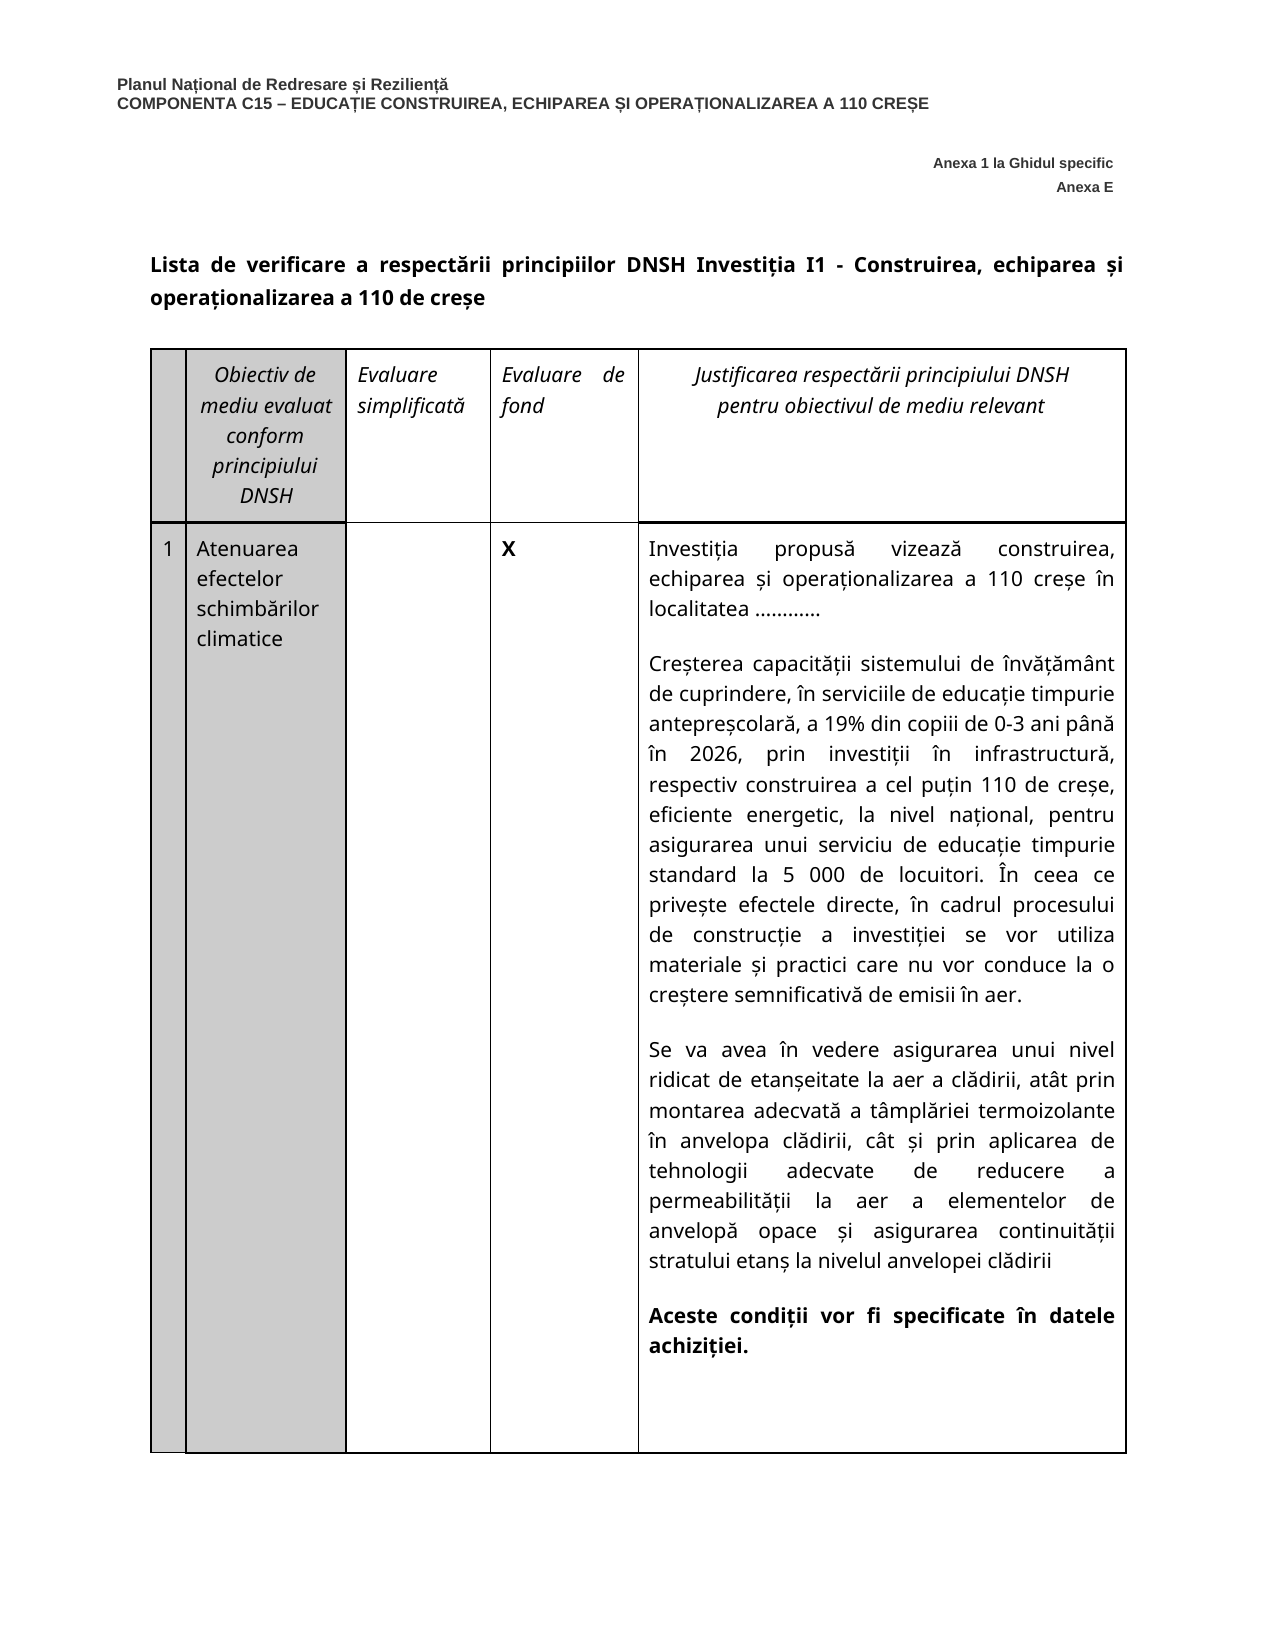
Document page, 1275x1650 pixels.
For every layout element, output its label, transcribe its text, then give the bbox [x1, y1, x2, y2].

table_cell [347, 523, 490, 1452]
table_cell 1 [152, 524, 185, 1452]
table_header Evaluare simplificată [347, 350, 490, 521]
table_cell Investiția propusă vizează construirea, echiparea și operaționalizarea a 110 creșe în localitatea ………… Creșterea capacității sistemului de învățământ de cuprindere, în serviciile de educație timpurie antepreșcolară, a 19% din copiii de 0-3 ani până în 2026, prin investiții în infrastructură, respectiv construirea a cel puțin 110 de creșe, eficiente energetic, la nivel național, pentru asigurarea unui serviciu de educație timpurie standard la 5 000 de locuitori. În ceea ce privește efectele directe, în cadrul procesului de construcție a investiției se vor utiliza materiale și practici care nu vor conduce la o creștere semnificativă de emisii în aer. Se va avea în vedere asigurarea unui nivel ridicat de etanșeitate la aer a clădirii, atât prin montarea adecvată a tâmplăriei termoizolante în anvelopa clădirii, cât și prin aplicarea de tehnologii adecvate de reducere a permeabilității la aer a elementelor de anvelopă opace și asigurarea continuității stratului etanș la nivelul anvelopei clădirii Aceste condiții vor fi specificate în datele achiziției. [639, 524, 1125, 1452]
table_header Obiectiv de mediu evaluat conform principiului DNSH [187, 350, 345, 521]
table_header Justificarea respectării principiului DNSH pentru obiectivul de mediu relevant [639, 350, 1125, 521]
table_header [152, 350, 185, 521]
text Lista de verificare a respectării principiilor DNSH Investiția I1 - Construirea, echiparea și operaționalizarea a 110 de creșe [150, 250, 1125, 311]
table_cell Atenuarea efectelor schimbărilor climatice [187, 524, 345, 1452]
table_cell X [491, 523, 638, 1452]
table_header Evaluare de fond [491, 350, 638, 521]
